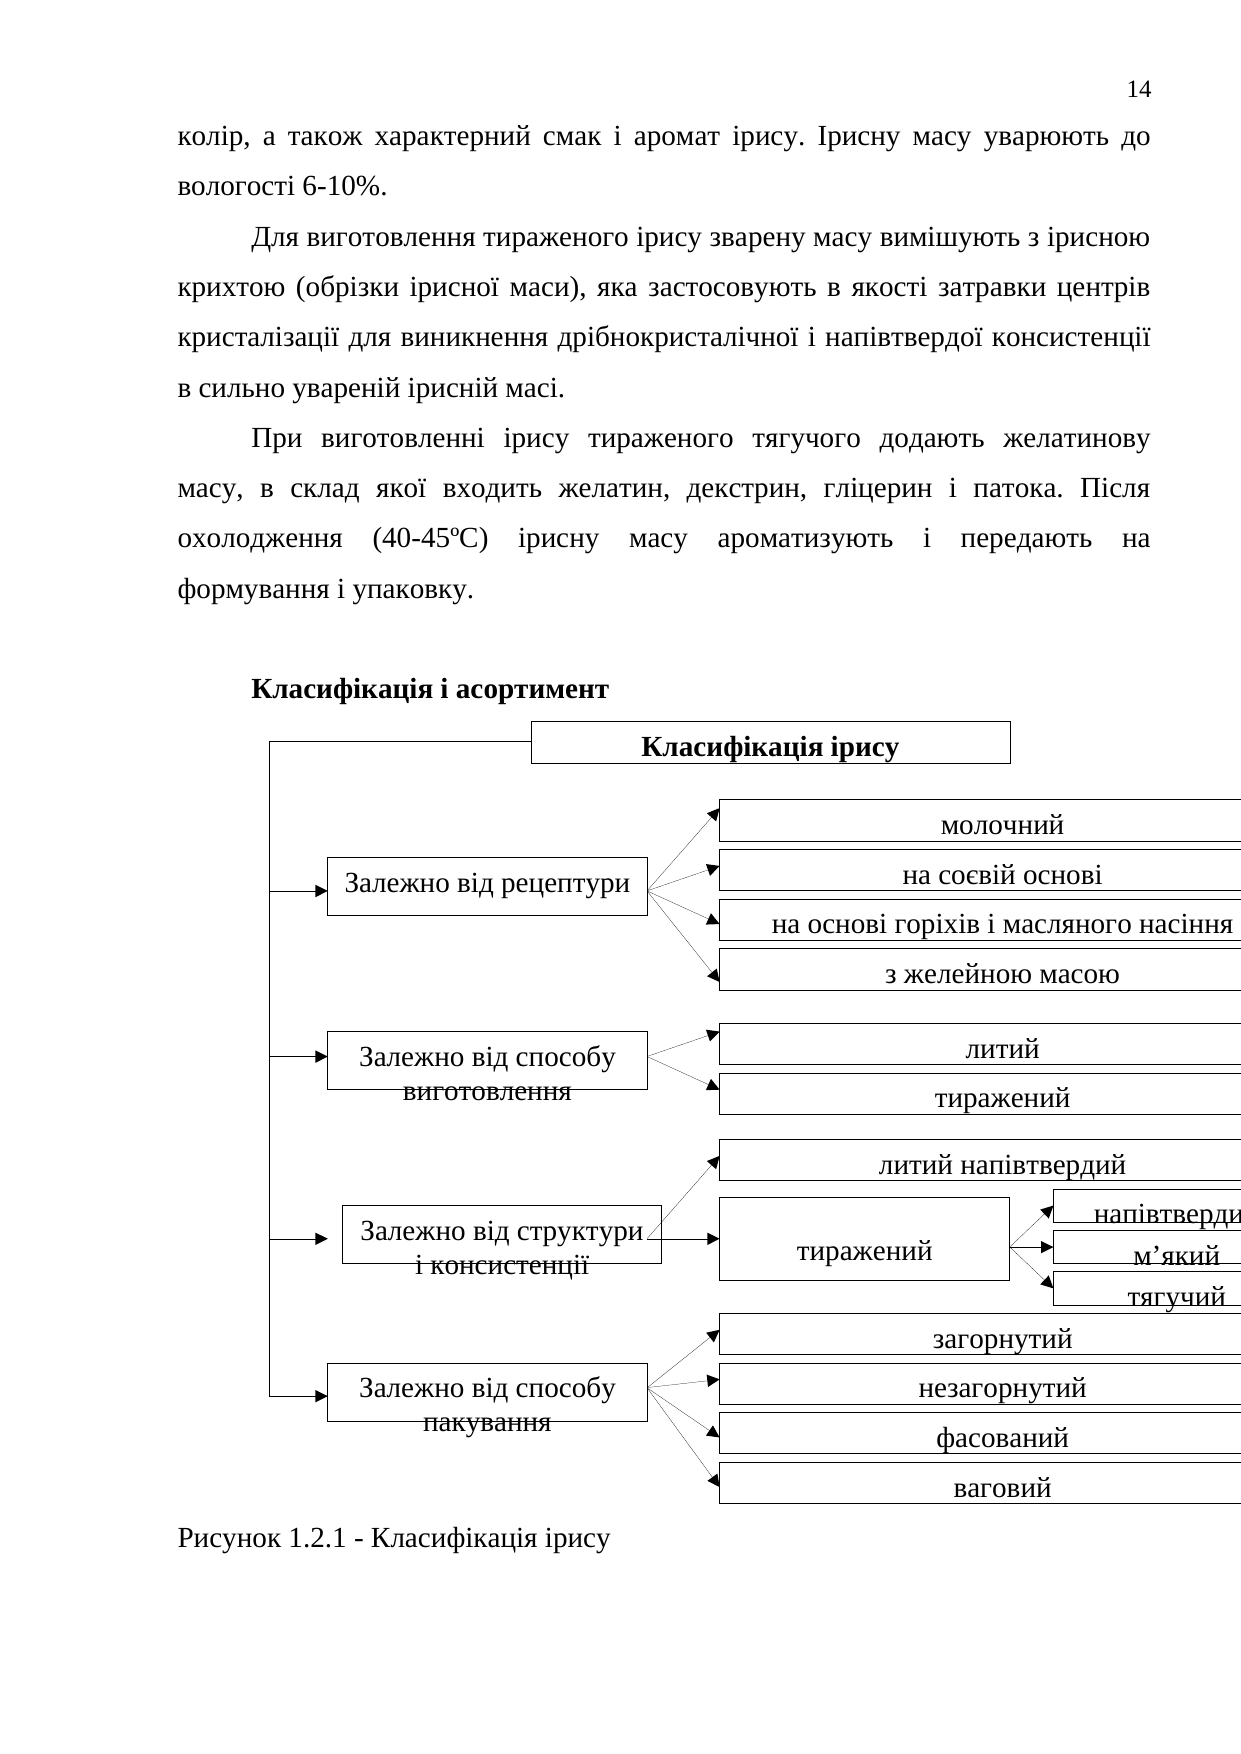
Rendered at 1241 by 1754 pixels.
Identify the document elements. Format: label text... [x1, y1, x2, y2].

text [177, 118, 1152, 202]
text При виготовленні ірису тираженого тягучого додають желатинову масу, в склад якої входить желатин, декстрин, гліцерин і патока. Після охолодження (40-45ºС) ірисну масу ароматизують і передають на формування і упаковку. [177, 420, 1152, 604]
text Для виготовлення тираженого ірису зварену масу вимішують з ірисною крихтою (обрізки ірисної маси), яка застосовують в якості затравки центрів кристалізації для виникнення дрібнокристалічної і напівтвердої консистенції в сильно увареній ірисній масі. [177, 219, 1152, 403]
text Рисунок 1.2.1 - Класифікація ірису [177, 722, 1152, 1554]
subtitle Класифікація і асортимент [177, 672, 1152, 705]
